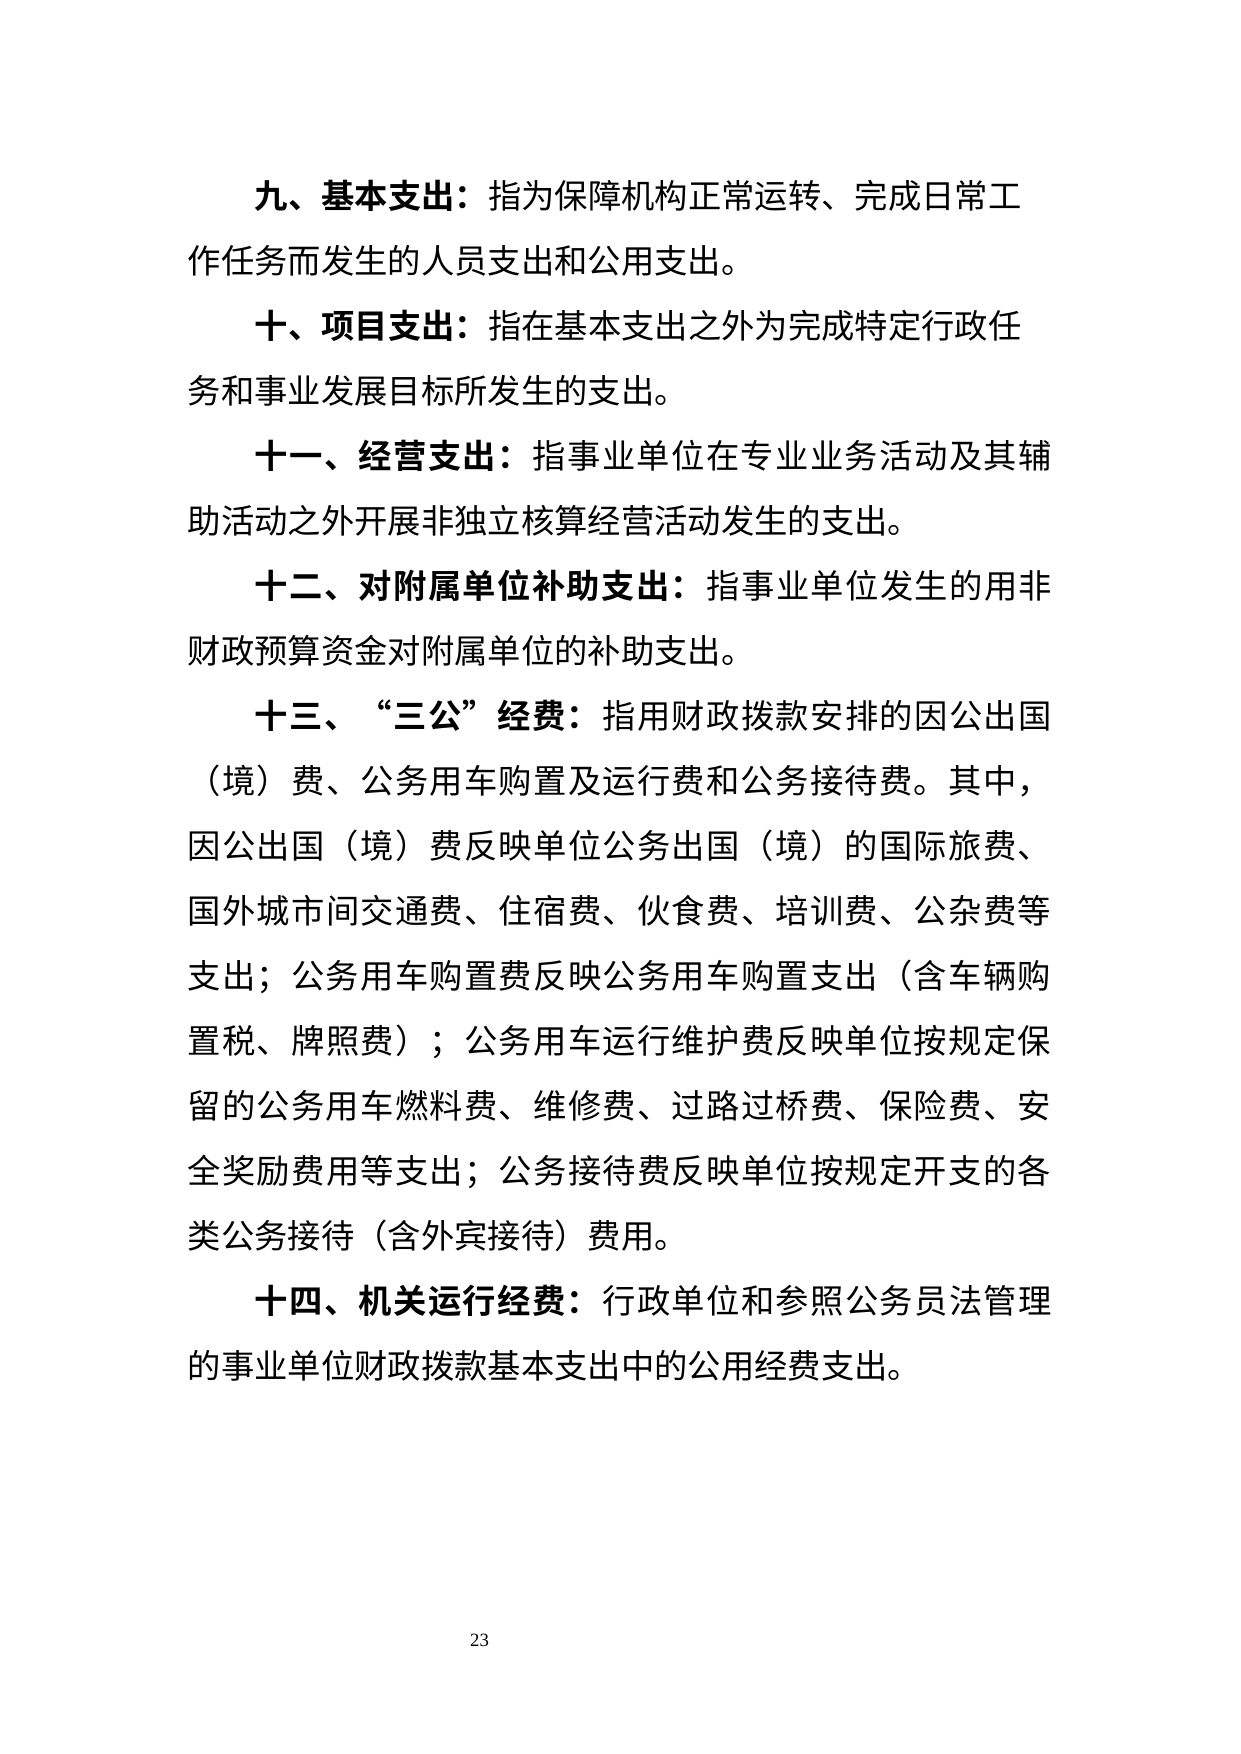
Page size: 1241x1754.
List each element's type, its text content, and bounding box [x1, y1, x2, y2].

text 十三、“三公”经费：指用财政拨款安排的因公出国（境）费、公务用车购置及运行费和公务接待费。其中，因公出国（境）费反映单位公务出国（境）的国际旅费、国外城市间交通费、住宿费、伙食费、培训费、公杂费等支出；公务用车购置费反映公务用车购置支出（含车辆购置税、牌照费）；公务用车运行维护费反映单位按规定保留的公务用车燃料费、维修费、过路过桥费、保险费、安全奖励费用等支出；公务接待费反映单位按规定开支的各类公务接待（含外宾接待）费用。 [187, 682, 1053, 1267]
text 十一、经营支出：指事业单位在专业业务活动及其辅助活动之外开展非独立核算经营活动发生的支出。 [187, 422, 1053, 552]
text 十二、对附属单位补助支出：指事业单位发生的用非财政预算资金对附属单位的补助支出。 [187, 552, 1053, 682]
text 十、项目支出：指在基本支出之外为完成特定行政任务和事业发展目标所发生的支出。 [187, 292, 1053, 422]
text 十四、机关运行经费：行政单位和参照公务员法管理的事业单位财政拨款基本支出中的公用经费支出。 [187, 1267, 1053, 1397]
text 九、基本支出：指为保障机构正常运转、完成日常工作任务而发生的人员支出和公用支出。 [187, 162, 1053, 292]
